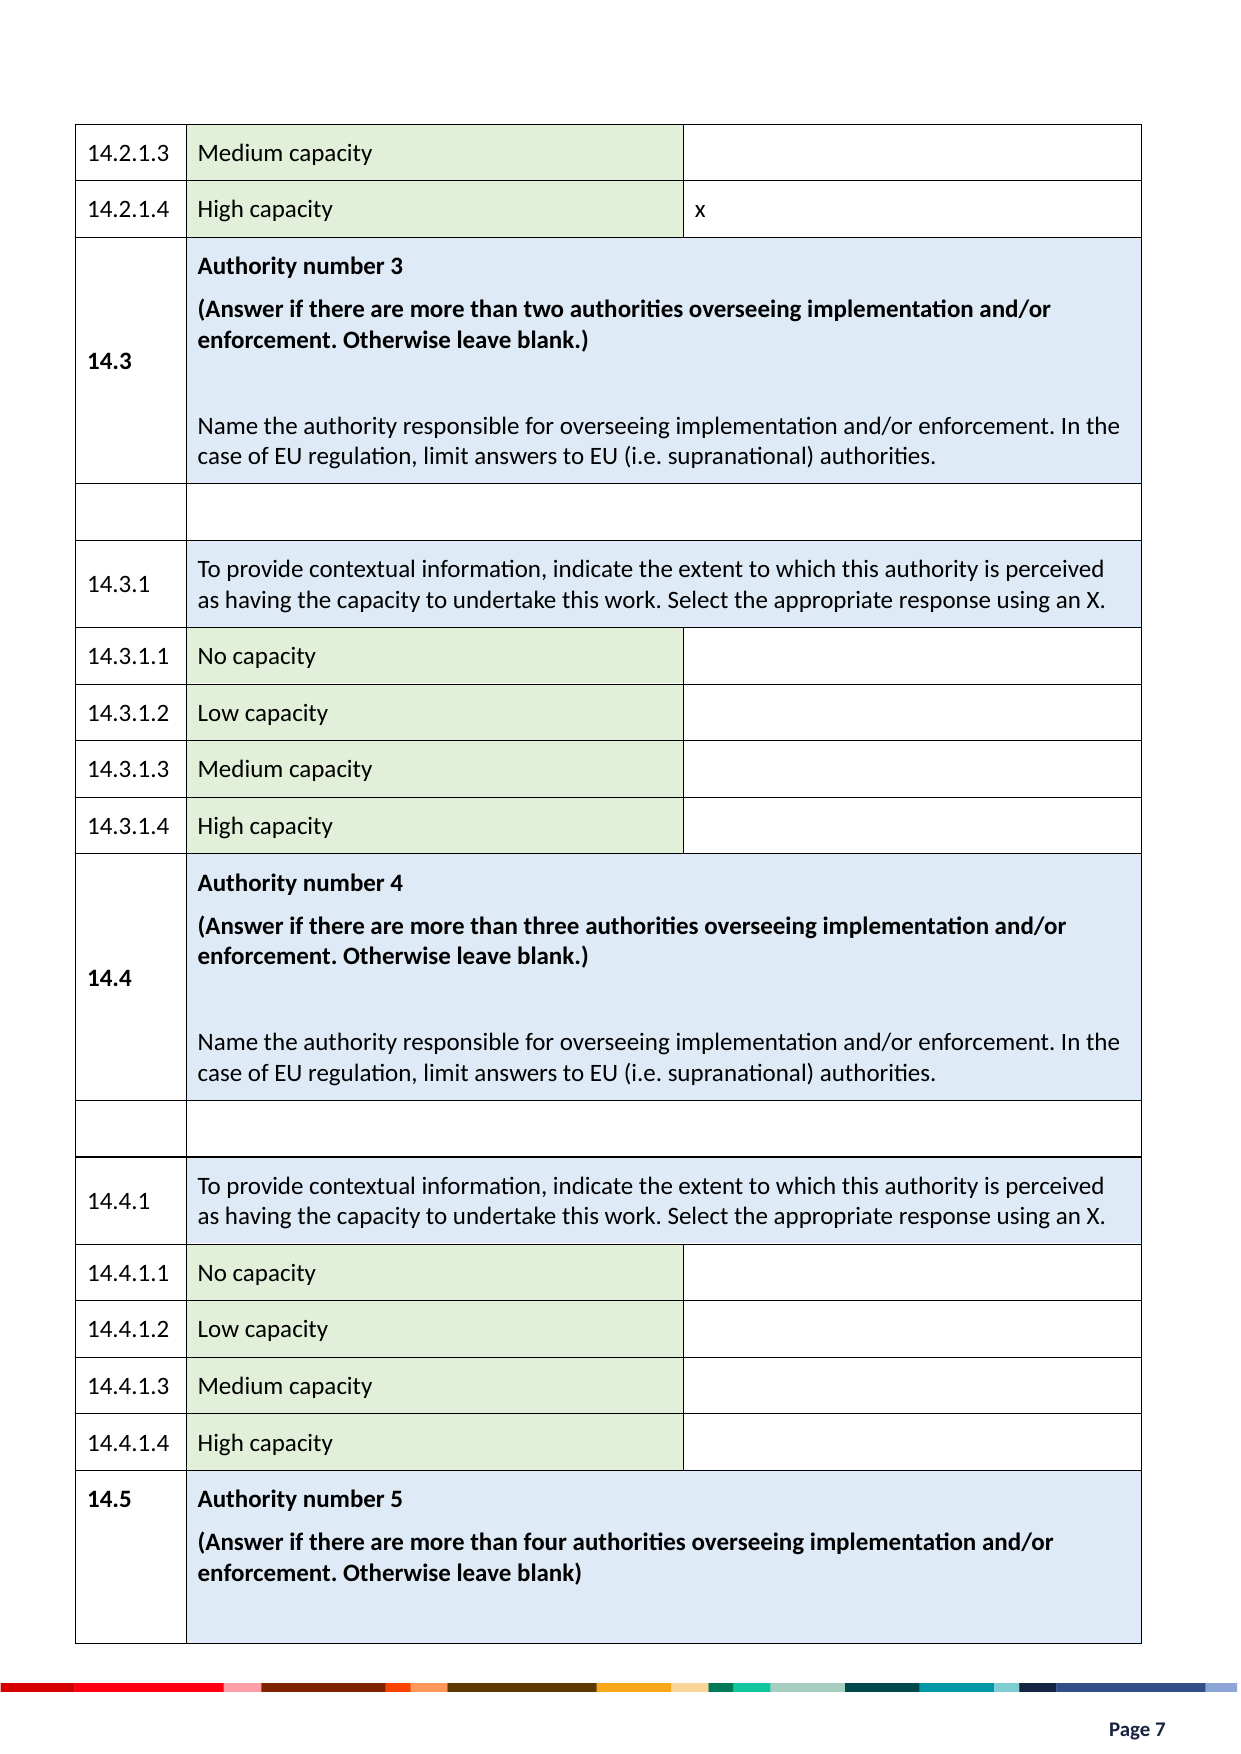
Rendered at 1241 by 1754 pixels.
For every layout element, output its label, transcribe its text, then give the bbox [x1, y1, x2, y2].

table_cell 14.2.1.3 [76, 125, 186, 180]
table_cell 14.4.1.1 [76, 1245, 186, 1300]
table_cell 14.3.1.1 [76, 628, 186, 683]
table_cell [76, 1101, 186, 1156]
table_cell Medium capacity [187, 741, 683, 797]
table_cell x [684, 181, 1141, 237]
table_cell 14.5 [76, 1471, 186, 1643]
table_cell 14.2.1.4 [76, 181, 186, 237]
table_cell 14.3.1.4 [76, 798, 186, 853]
table_cell 14.3.1.2 [76, 685, 186, 740]
table_cell No capacity [187, 1245, 683, 1300]
table_cell Medium capacity [187, 1358, 683, 1413]
table_cell 14.4 [76, 854, 186, 1100]
table_cell [684, 798, 1141, 853]
table_cell [684, 685, 1141, 740]
table_cell [684, 125, 1141, 180]
table_cell 14.3.1 [76, 541, 186, 627]
table_cell [684, 1245, 1141, 1300]
table_cell [684, 628, 1141, 683]
table_cell 14.3 [76, 238, 186, 483]
table_cell [684, 1301, 1141, 1357]
table_cell [684, 741, 1141, 797]
table_cell 14.3.1.3 [76, 741, 186, 797]
table_cell Low capacity [187, 685, 683, 740]
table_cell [187, 1471, 1141, 1643]
table_cell 14.4.1.3 [76, 1358, 186, 1413]
table_cell [187, 484, 1141, 540]
table_cell High capacity [187, 798, 683, 853]
table_cell Medium capacity [187, 125, 683, 180]
table_cell 14.4.1.2 [76, 1301, 186, 1357]
picture [0, 1683, 1236, 1692]
table_cell 14.4.1.4 [76, 1414, 186, 1470]
table_cell Low capacity [187, 1301, 683, 1357]
table_cell Authority number 3 (Answer if there are more than two authorities overseeing implementation and/or enforcement. Otherwise leave blank.) Name the authority responsible for overseeing implementation and/or enforcement. In the case of EU regulation, limit answers to EU (i.e. supranational) authorities. [187, 238, 1141, 483]
table_cell [684, 1358, 1141, 1413]
table_cell High capacity [187, 181, 683, 237]
table_cell [76, 484, 186, 540]
table_cell No capacity [187, 628, 683, 683]
table_cell Authority number 4 (Answer if there are more than three authorities overseeing implementation and/or enforcement. Otherwise leave blank.) Name the authority responsible for overseeing implementation and/or enforcement. In the case of EU regulation, limit answers to EU (i.e. supranational) authorities. [187, 854, 1141, 1100]
table_cell 14.4.1 [76, 1158, 186, 1243]
table_cell High capacity [187, 1414, 683, 1470]
table_cell [187, 1101, 1141, 1156]
table_cell [684, 1414, 1141, 1470]
